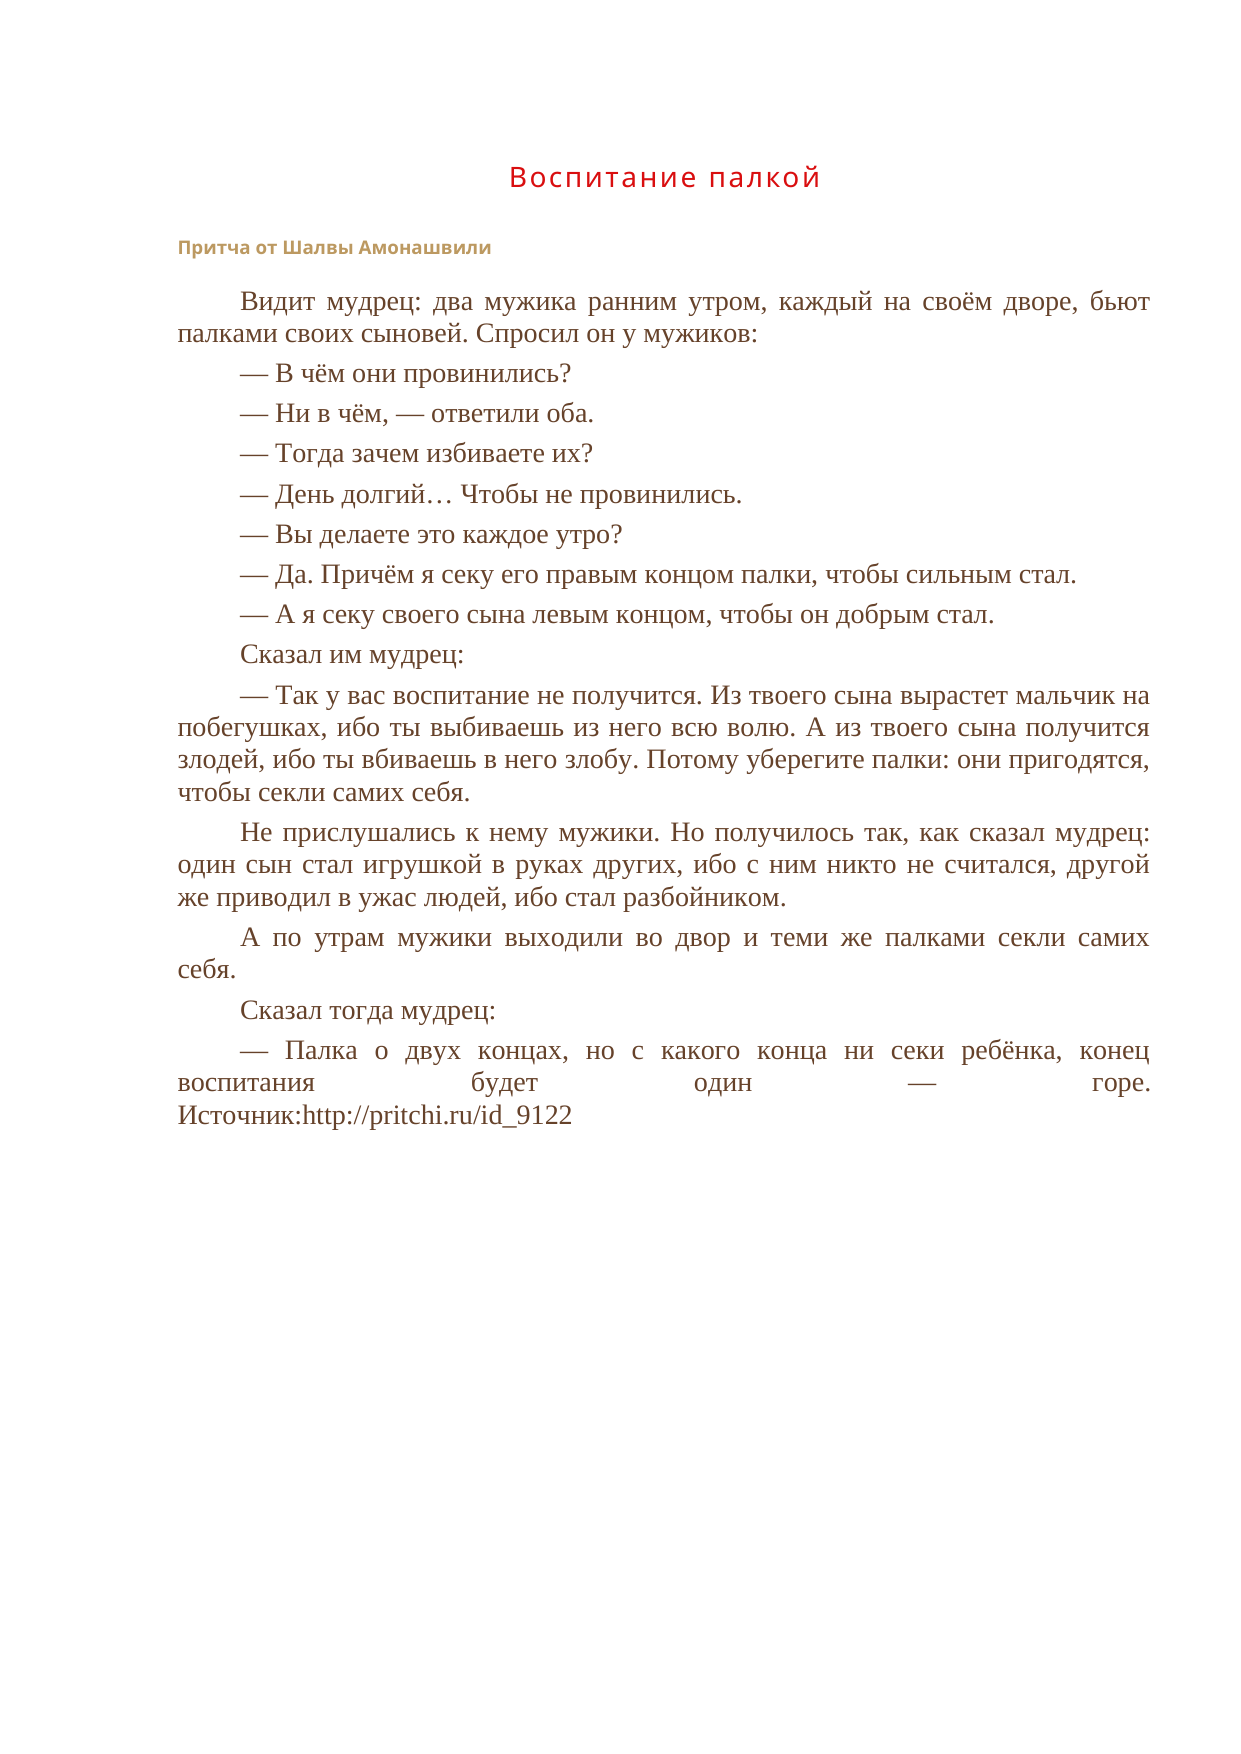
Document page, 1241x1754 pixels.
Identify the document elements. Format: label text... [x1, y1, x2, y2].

text Притча от Шалвы Амонашвили [177, 234, 1120, 260]
text А по утрам мужики выходили во двор и теми же палками секли самих себя. [177, 920, 1152, 985]
text — Тогда зачем избиваете их? [177, 437, 1152, 469]
text Видит мудрец: два мужика ранним утром, каждый на своём дворе, бьют палками своих сыновей. Спросил он у мужиков: [177, 283, 1152, 348]
text Воспитание палкой [177, 157, 1152, 196]
text — Вы делаете это каждое утро? [177, 517, 1152, 549]
text — Так у вас воспитание не получится. Из твоего сына вырастет мальчик на побегушках, ибо ты выбиваешь из него всю волю. А из твоего сына получится злодей, ибо ты вбиваешь в него злобу. Потому уберегите палки: они пригодятся, чтобы секли самих себя. [177, 678, 1152, 807]
text — В чём они провинились? [177, 356, 1152, 388]
text Сказал им мудрец: [177, 638, 1152, 670]
text Не прислушались к нему мужики. Но получилось так, как сказал мудрец: один сын стал игрушкой в руках других, ибо с ним никто не считался, другой же приводил в ужас людей, ибо стал разбойником. [177, 815, 1152, 912]
text — А я секу своего сына левым концом, чтобы он добрым стал. [177, 597, 1152, 630]
text — Ни в чём, — ответили оба. [177, 396, 1152, 429]
text — Палка о двух концах, но с какого конца ни секи ребёнка, конец воспитания будет один — горе. Источник:http://pritchi.ru/id_9122 [177, 1033, 1152, 1130]
text — День долгий… Чтобы не провинились. [177, 477, 1152, 509]
text — Да. Причём я секу его правым концом палки, чтобы сильным стал. [177, 557, 1152, 589]
text Сказал тогда мудрец: [177, 993, 1152, 1025]
